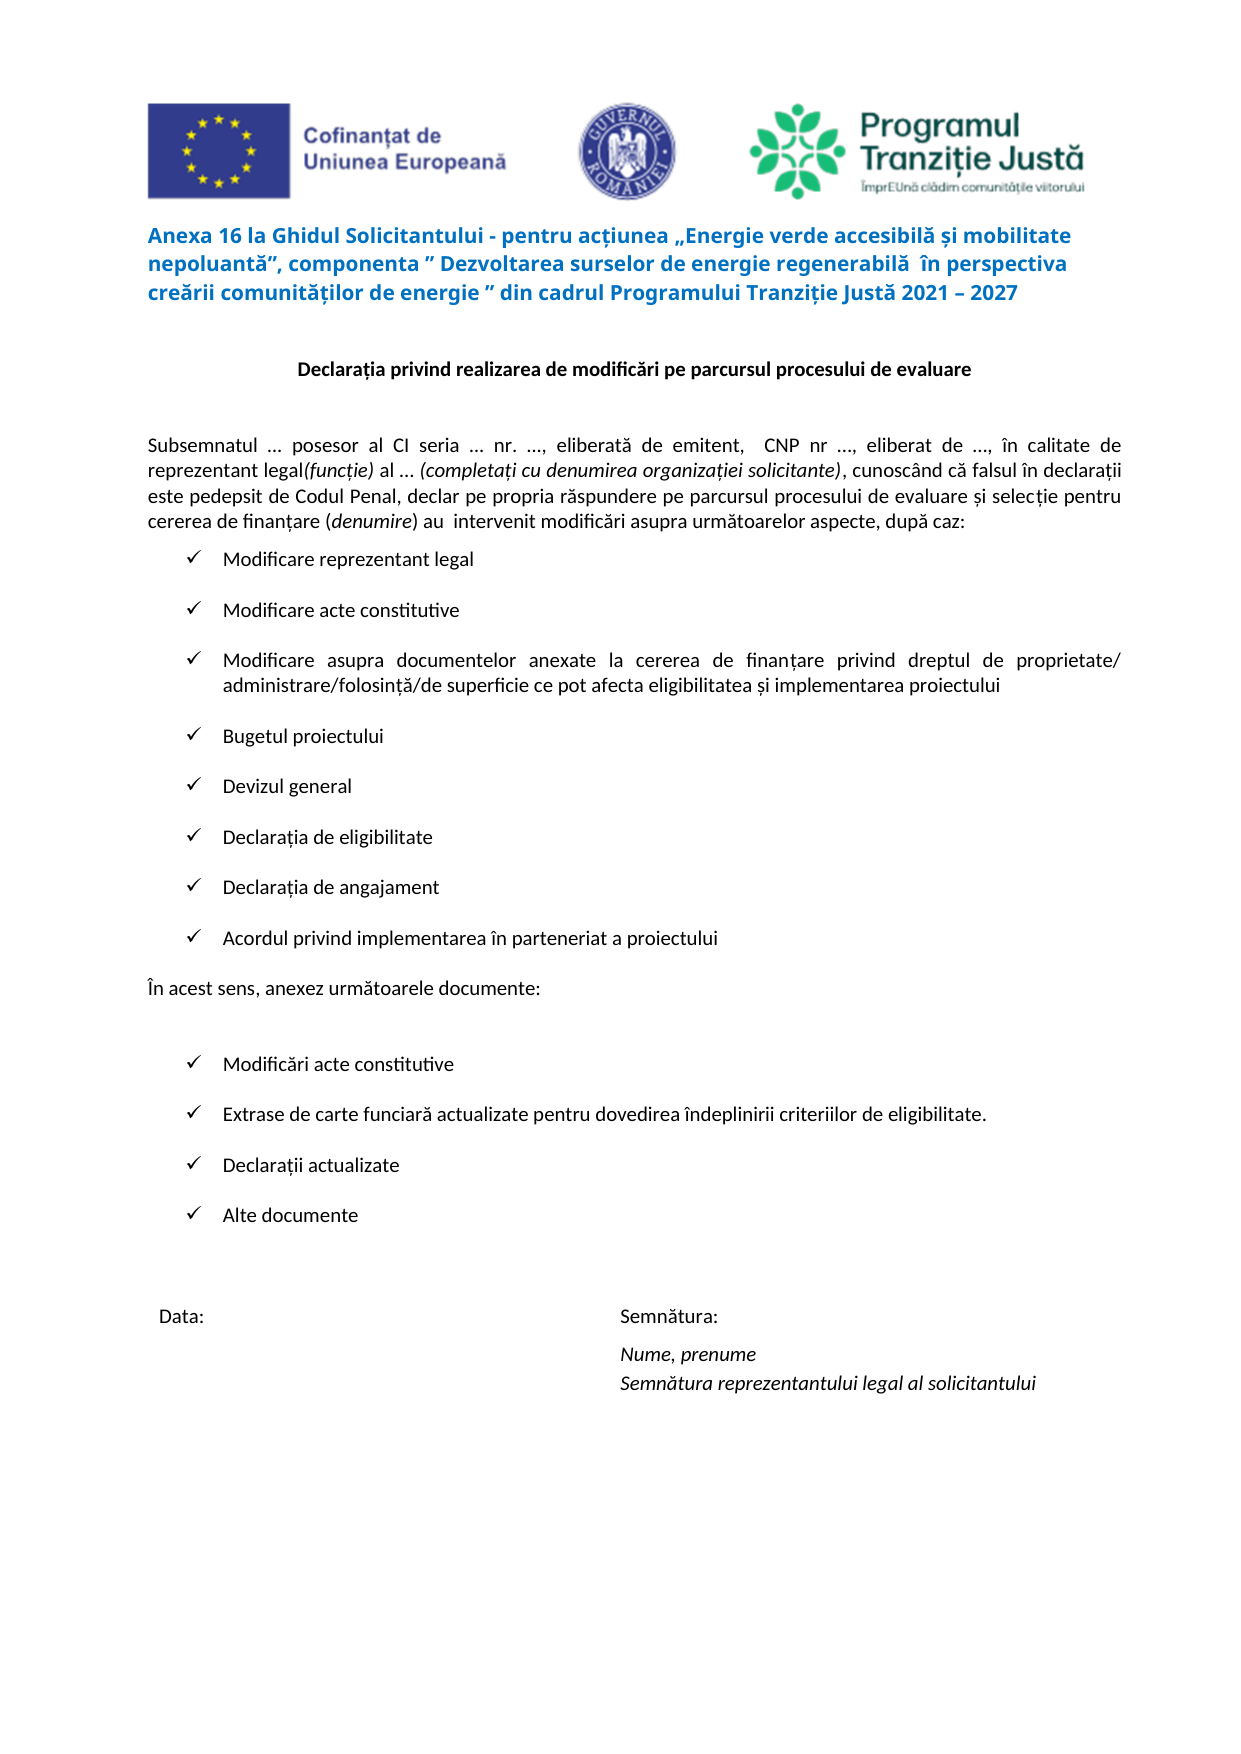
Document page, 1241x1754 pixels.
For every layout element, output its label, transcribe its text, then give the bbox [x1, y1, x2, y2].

list Modificare reprezentant legal [185, 546, 1122, 572]
table_header Semnătura: Nume, prenume Semnătura reprezentantului legal al solicitantului [609, 1291, 1070, 1400]
list Declarația de angajament [185, 874, 1122, 900]
list Alte documente [185, 1202, 1122, 1228]
list Modificări acte constitutive [185, 1051, 1122, 1076]
list Devizul general [185, 773, 1122, 799]
list Modificare acte constitutive [185, 597, 1122, 622]
text În acest sens, anexez următoarele documente: [148, 975, 1122, 1001]
text Subsemnatul … posesor al CI seria … nr. …, eliberată de emitent, CNP nr …, eliberat de …, în calitate de reprezentant legal(funcţie) al … (completaţi cu denumirea organizaţiei solicitante), cunoscând că falsul în declaraţii este pedepsit de Codul Penal, declar pe propria răspundere pe parcursul procesului de evaluare și selecție pentru cererea de finanțare (denumire) au intervenit modificări asupra următoarelor aspecte, după caz: [148, 432, 1122, 534]
list Extrase de carte funciară actualizate pentru dovedirea îndeplinirii criteriilor de eligibilitate. [185, 1101, 1122, 1127]
text Anexa 16 la Ghidul Solicitantului - pentru acțiunea „Energie verde accesibilă și mobilitate nepoluantă”, componenta ” Dezvoltarea surselor de energie regenerabilă în perspectiva creării comunităților de energie ” din cadrul Programului Tranziție Justă 2021 – 2027 [148, 221, 1122, 306]
text Declaraţia privind realizarea de modificări pe parcursul procesului de evaluare [148, 356, 1122, 382]
list Acordul privind implementarea în parteneriat a proiectului [185, 925, 1122, 950]
picture [147, 102, 1087, 204]
list Modificare asupra documentelor anexate la cererea de finanțare privind dreptul de proprietate/ administrare/folosință/de superficie ce pot afecta eligibilitatea și implementarea proiectului [185, 647, 1122, 698]
list Bugetul proiectului [185, 723, 1122, 748]
list Declarația de eligibilitate [185, 824, 1122, 849]
list Declarații actualizate [185, 1152, 1122, 1177]
table_header Data: [148, 1291, 609, 1400]
